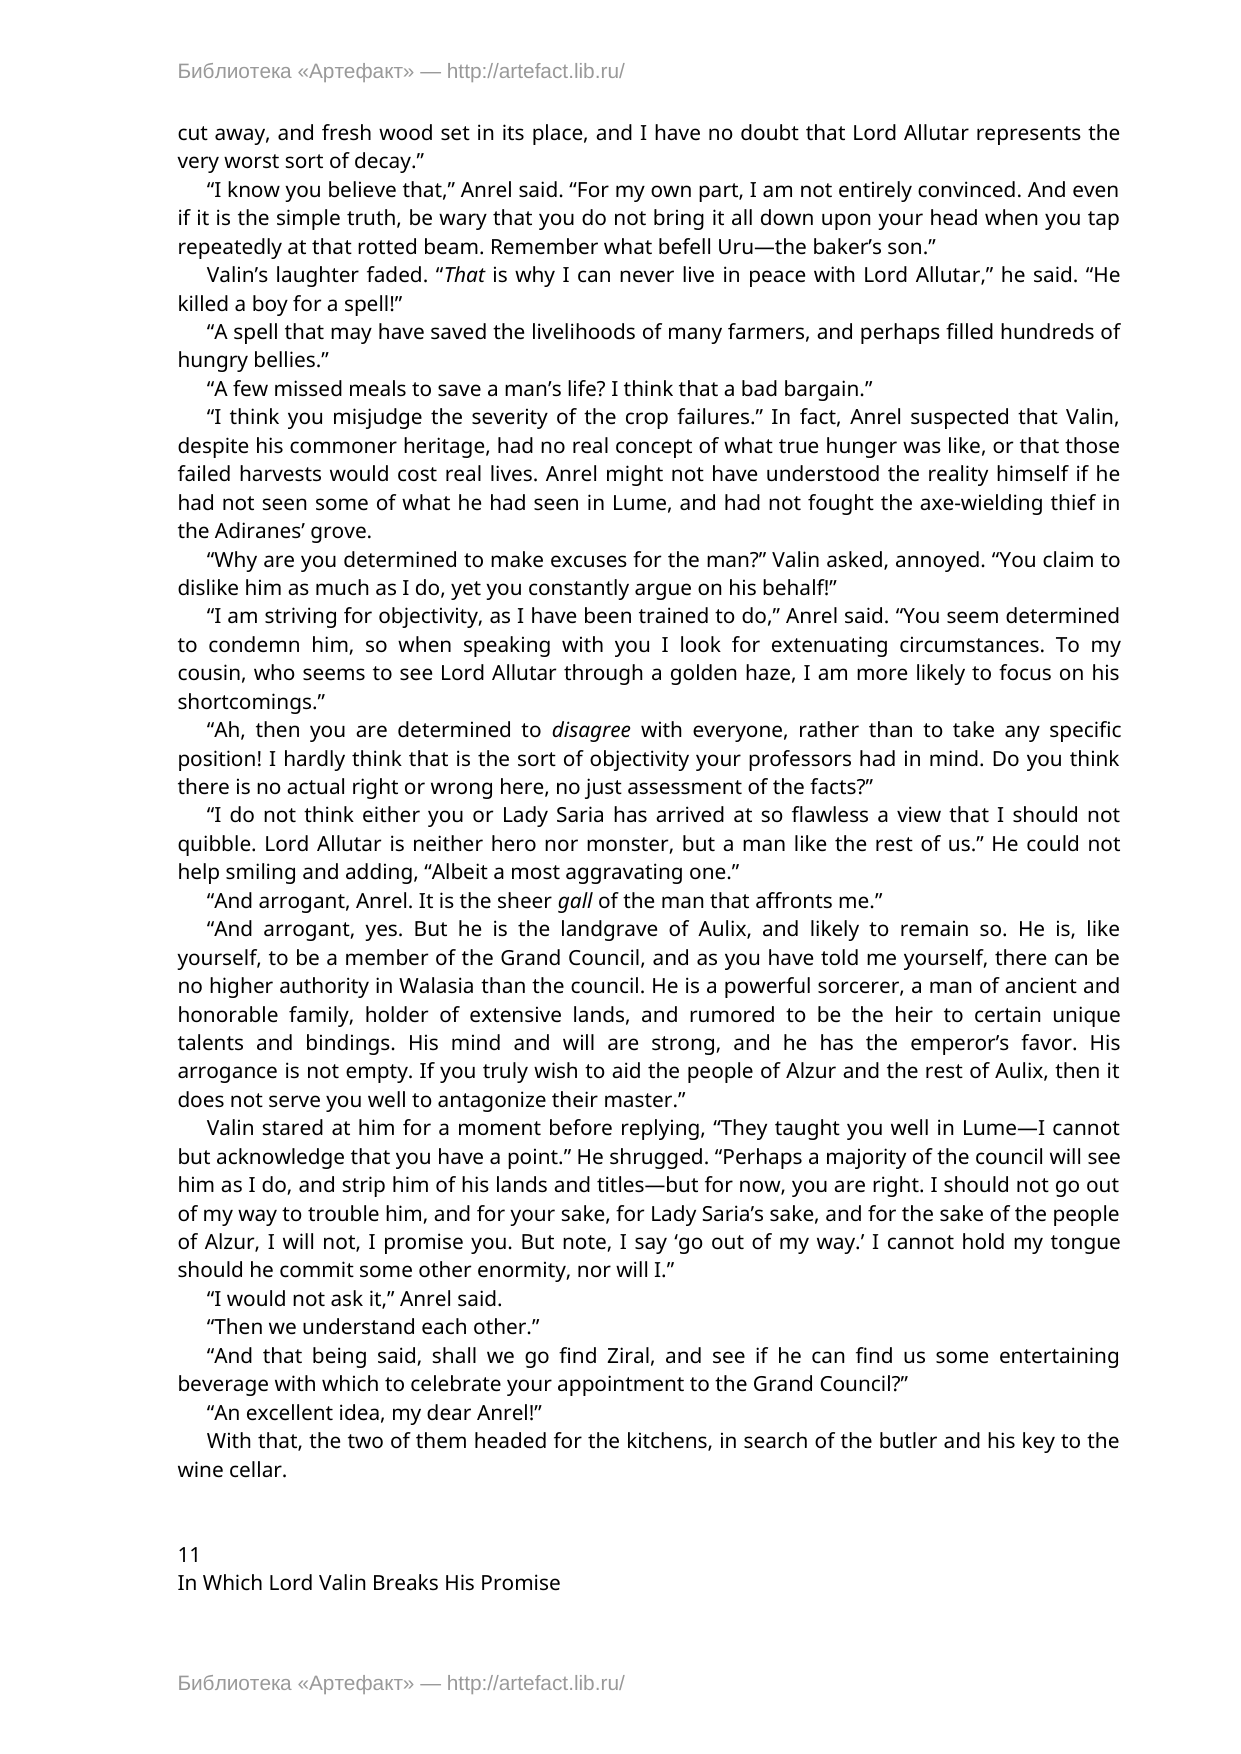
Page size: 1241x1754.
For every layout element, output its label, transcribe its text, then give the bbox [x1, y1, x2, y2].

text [177, 118, 1122, 175]
text “I would not ask it,” Anrel said. [177, 1284, 1122, 1312]
text “And arrogant, yes. But he is the landgrave of Aulix, and likely to remain so. He is, like yourself, to be a member of the Grand Council, and as you have told me yourself, there can be no higher authority in Walasia than the council. He is a powerful sorcerer, a man of ancient and honorable family, holder of extensive lands, and rumored to be the heir to certain unique talents and bindings. His mind and will are strong, and he has the emperor’s favor. His arrogance is not empty. If you truly wish to aid the people of Alzur and the rest of Aulix, then it does not serve you well to antagonize their master.” [177, 914, 1122, 1113]
text 11 [177, 1540, 1122, 1568]
text “Then we understand each other.” [177, 1312, 1122, 1341]
subtitle In Which Lord Valin Breaks His Promise [177, 1568, 1122, 1597]
text “A spell that may have saved the livelihoods of many farmers, and perhaps filled hundreds of hungry bellies.” [177, 317, 1122, 374]
text “And arrogant, Anrel. It is the sheer gall of the man that affronts me.” [177, 886, 1122, 914]
text “I know you believe that,” Anrel said. “For my own part, I am not entirely convinced. And even if it is the simple truth, be wary that you do not bring it all down upon your head when you tap repeatedly at that rotted beam. Remember what befell Uru—the baker’s son.” [177, 175, 1122, 260]
text “I do not think either you or Lady Saria has arrived at so flawless a view that I should not quibble. Lord Allutar is neither hero nor monster, but a man like the rest of us.” He could not help smiling and adding, “Albeit a most aggravating one.” [177, 801, 1122, 886]
text “And that being said, shall we go find Ziral, and see if he can find us some entertaining beverage with which to celebrate your appointment to the Grand Council?” [177, 1341, 1122, 1398]
text Valin stared at him for a moment before replying, “They taught you well in Lume—I cannot but acknowledge that you have a point.” He shrugged. “Perhaps a majority of the council will see him as I do, and strip him of his lands and titles—but for now, you are right. I should not go out of my way to trouble him, and for your sake, for Lady Saria’s sake, and for the sake of the people of Alzur, I will not, I promise you. But note, I say ‘go out of my way.’ I cannot hold my tongue should he commit some other enormity, nor will I.” [177, 1113, 1122, 1284]
text “Ah, then you are determined to disagree with everyone, rather than to take any specific position! I hardly think that is the sort of objectivity your professors had in mind. Do you think there is no actual right or wrong here, no just assessment of the facts?” [177, 715, 1122, 801]
text “I think you misjudge the severity of the crop failures.” In fact, Anrel suspected that Valin, despite his commoner heritage, had no real concept of what true hunger was like, or that those failed harvests would cost real lives. Anrel might not have understood the reality himself if he had not seen some of what he had seen in Lume, and had not fought the axe-wielding thief in the Adiranes’ grove. [177, 402, 1122, 545]
text With that, the two of them headed for the kitchens, in search of the butler and his key to the wine cellar. [177, 1426, 1122, 1483]
text Valin’s laughter faded. “That is why I can never live in peace with Lord Allutar,” he said. “He killed a boy for a spell!” [177, 260, 1122, 317]
text “Why are you determined to make excuses for the man?” Valin asked, annoyed. “You claim to dislike him as much as I do, yet you constantly argue on his behalf!” [177, 545, 1122, 602]
text “An excellent idea, my dear Anrel!” [177, 1398, 1122, 1426]
text “I am striving for objectivity, as I have been trained to do,” Anrel said. “You seem determined to condemn him, so when speaking with you I look for extenuating circumstances. To my cousin, who seems to see Lord Allutar through a golden haze, I am more likely to focus on his shortcomings.” [177, 602, 1122, 715]
text “A few missed meals to save a man’s life? I think that a bad bargain.” [177, 374, 1122, 402]
